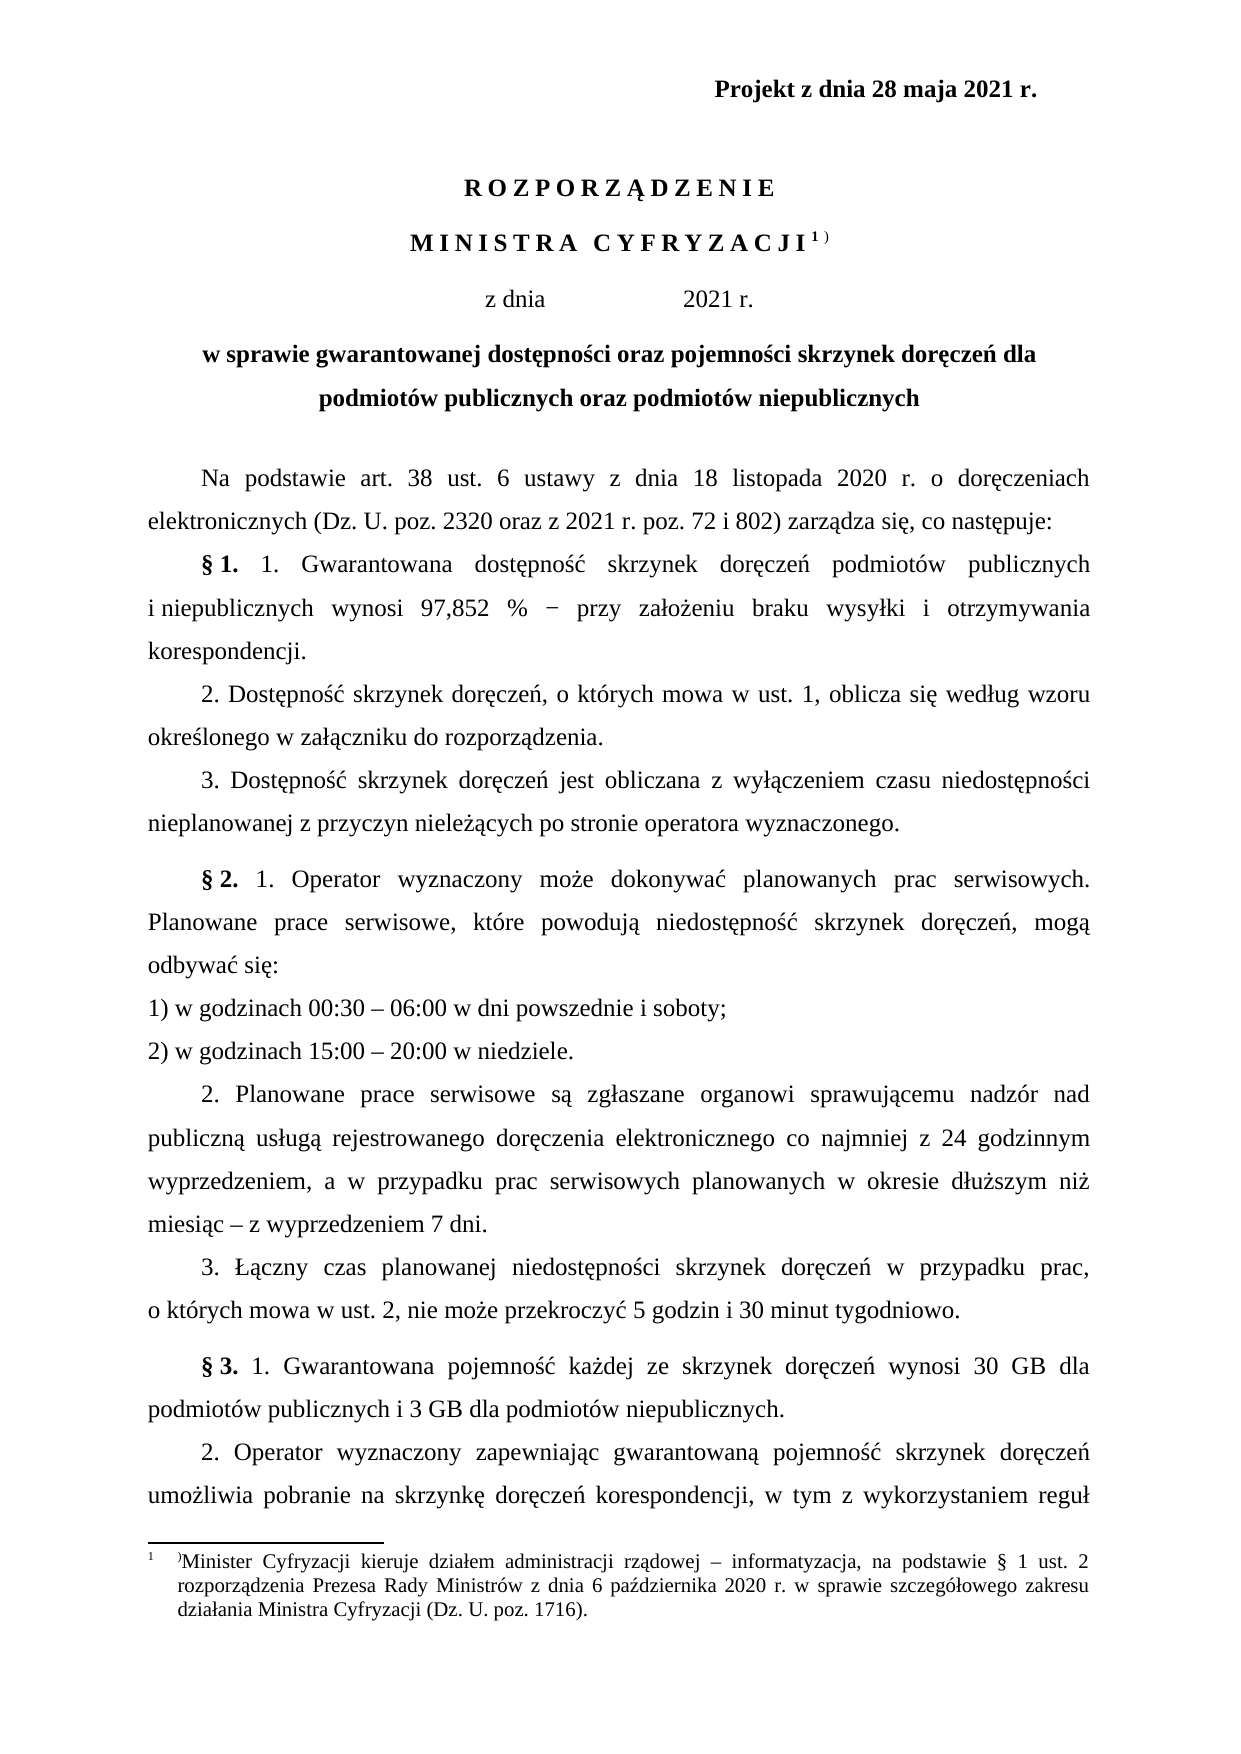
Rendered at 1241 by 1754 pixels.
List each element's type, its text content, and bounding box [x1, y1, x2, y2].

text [148, 1437, 1091, 1509]
text 2. Dostępność skrzynek doręczeń, o których mowa w ust. 1, oblicza się według wzoru określonego w załączniku do rozporządzenia. [148, 679, 1091, 751]
text 3. Dostępność skrzynek doręczeń jest obliczana z wyłączeniem czasu niedostępności nieplanowanej z przyczyn nieleżących po stronie operatora wyznaczonego. [148, 765, 1091, 837]
text § 3. 1. Gwarantowana pojemność każdej ze skrzynek doręczeń wynosi 30 GB dla podmiotów publicznych i 3 GB dla podmiotów niepublicznych. [148, 1351, 1091, 1423]
text 2. Planowane prace serwisowe są zgłaszane organowi sprawującemu nadzór nad publiczną usługą rejestrowanego doręczenia elektronicznego co najmniej z 24 godzinnym wyprzedzeniem, a w przypadku prac serwisowych planowanych w okresie dłuższym niż miesiąc – z wyprzedzeniem 7 dni. [148, 1079, 1091, 1238]
text § 2. 1. Operator wyznaczony może dokonywać planowanych prac serwisowych. Planowane prace serwisowe, które powodują niedostępność skrzynek doręczeń, mogą odbywać się: [148, 864, 1091, 979]
text 3. Łączny czas planowanej niedostępności skrzynek doręczeń w przypadku prac, o których mowa w ust. 2, nie może przekroczyć 5 godzin i 30 minut tygodniowo. [148, 1252, 1091, 1324]
text MINISTRA CYFRYZACJI) [148, 228, 1091, 257]
text 2) w godzinach 15:00 – 20:00 w niedziele. [148, 1036, 1091, 1065]
text z dnia 2021 r. [148, 284, 1091, 313]
text Projekt z dnia 28 maja 2021 r. [148, 74, 1091, 103]
text Na podstawie art. 38 ust. 6 ustawy z dnia 18 listopada 2020 r. o doręczeniach elektronicznych (Dz. U. poz. 2320 oraz z 2021 r. poz. 72 i 802) zarządza się, co następuje: [148, 463, 1091, 535]
text ROZPORZĄDZENIE [148, 173, 1091, 201]
text § 1. 1. Gwarantowana dostępność skrzynek doręczeń podmiotów publicznych i niepublicznych wynosi 97,852 % − przy założeniu braku wysyłki i otrzymywania korespondencji. [148, 549, 1091, 664]
text 1) w godzinach 00:30 – 06:00 w dni powszednie i soboty; [148, 993, 1091, 1022]
text w sprawie gwarantowanej dostępności oraz pojemności skrzynek doręczeń dla podmiotów publicznych oraz podmiotów niepublicznych [148, 339, 1091, 411]
